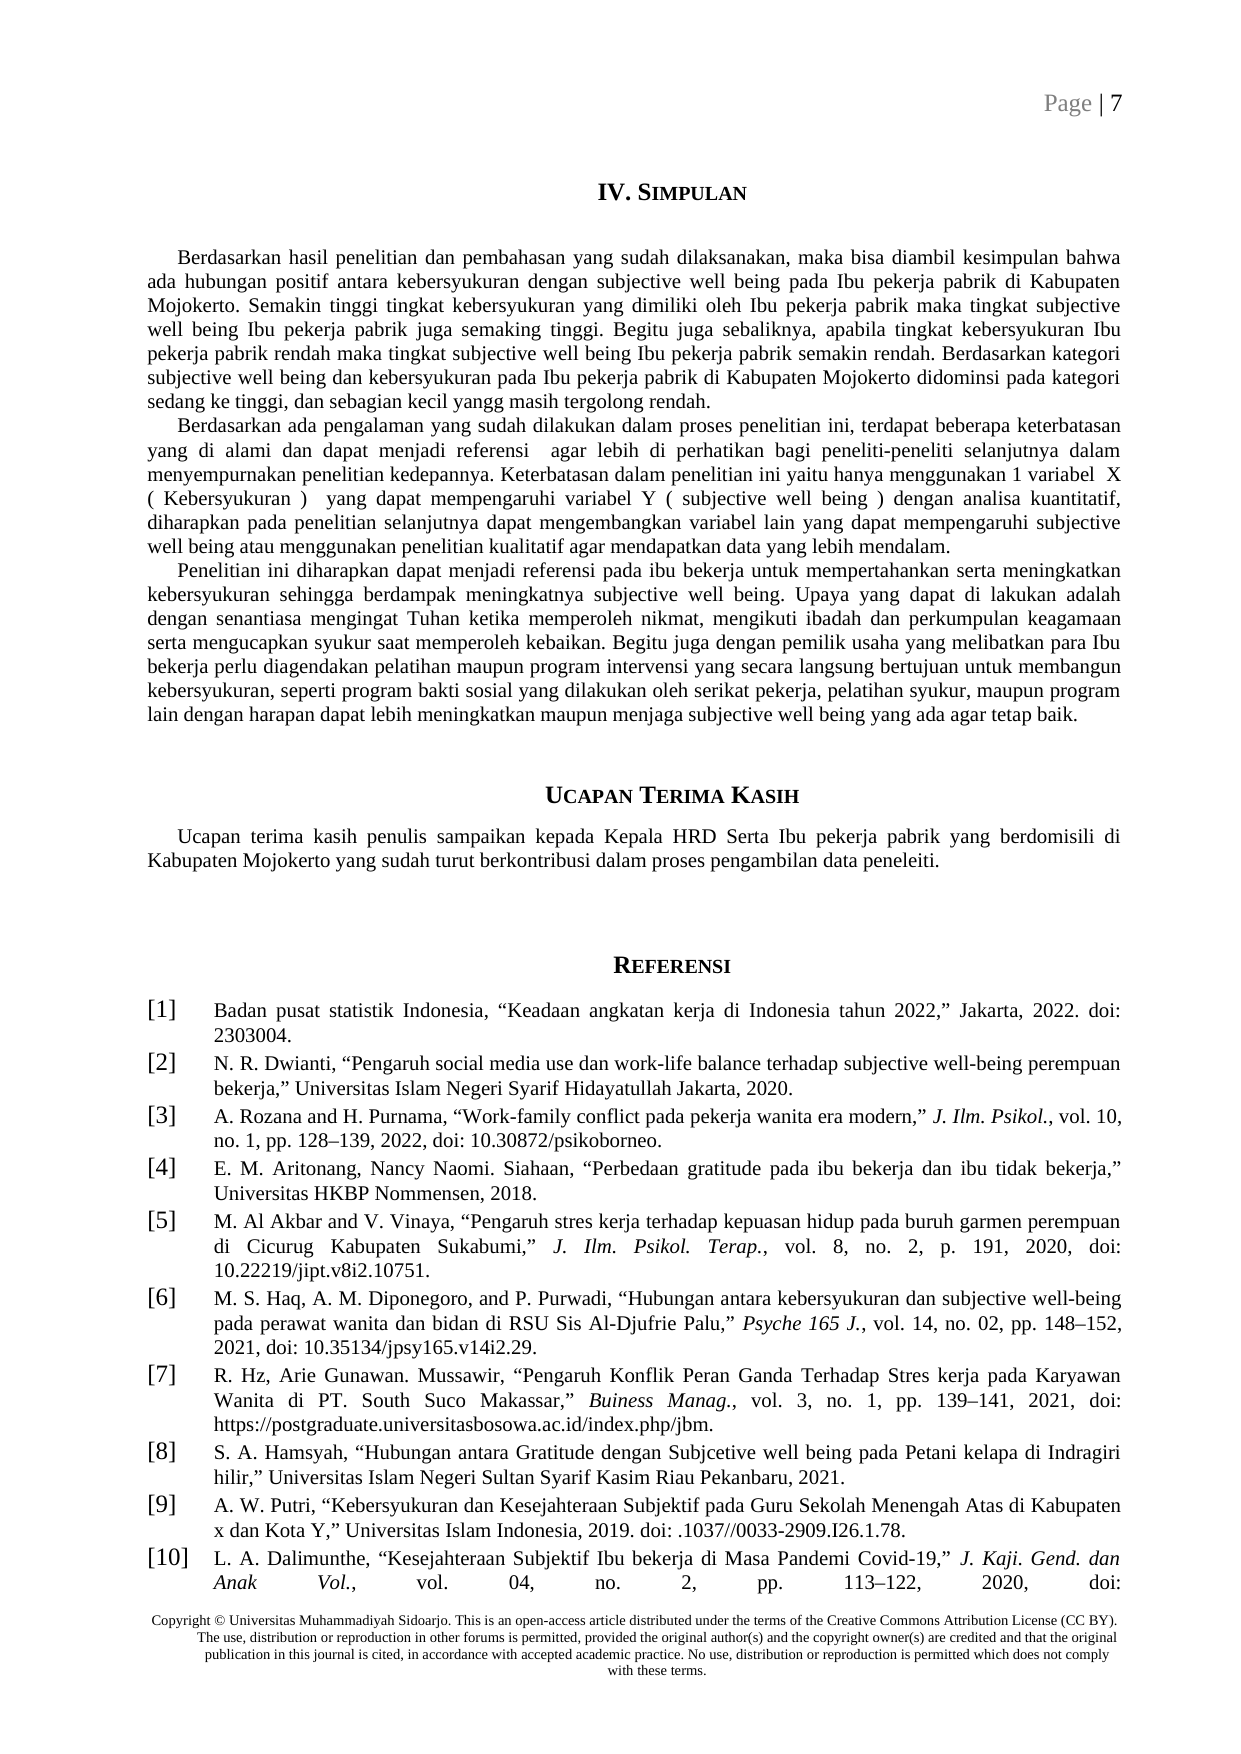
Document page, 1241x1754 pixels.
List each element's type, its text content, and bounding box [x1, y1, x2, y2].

text [1] Badan pusat statistik Indonesia, “Keadaan angkatan kerja di Indonesia tahun 2022,” Jakarta, 2022. doi: 2303004. [147, 994, 1122, 1047]
text [3] A. Rozana and H. Purnama, “Work-family conflict pada pekerja wanita era modern,” J. Ilm. Psikol., vol. 10, no. 1, pp. 128–139, 2022, doi: 10.30872/psikoborneo. [147, 1100, 1122, 1152]
text [7] R. Hz, Arie Gunawan. Mussawir, “Pengaruh Konflik Peran Ganda Terhadap Stres kerja pada Karyawan Wanita di PT. South Suco Makassar,” Buiness Manag., vol. 3, no. 1, pp. 139–141, 2021, doi: https://postgraduate.universitasbosowa.ac.id/index.php/jbm. [147, 1359, 1122, 1436]
text Berdasarkan hasil penelitian dan pembahasan yang sudah dilaksanakan, maka bisa diambil kesimpulan bahwa ada hubungan positif antara kebersyukuran dengan subjective well being pada Ibu pekerja pabrik di Kabupaten Mojokerto. Semakin tinggi tingkat kebersyukuran yang dimiliki oleh Ibu pekerja pabrik maka tingkat subjective well being Ibu pekerja pabrik juga semaking tinggi. Begitu juga sebaliknya, apabila tingkat kebersyukuran Ibu pekerja pabrik rendah maka tingkat subjective well being Ibu pekerja pabrik semakin rendah. Berdasarkan kategori subjective well being dan kebersyukuran pada Ibu pekerja pabrik di Kabupaten Mojokerto didominsi pada kategori sedang ke tinggi, dan sebagian kecil yangg masih tergolong rendah. [147, 245, 1122, 413]
text [6] M. S. Haq, A. M. Diponegoro, and P. Purwadi, “Hubungan antara kebersyukuran dan subjective well-being pada perawat wanita dan bidan di RSU Sis Al-Djufrie Palu,” Psyche 165 J., vol. 14, no. 02, pp. 148–152, 2021, doi: 10.35134/jpsy165.v14i2.29. [147, 1282, 1122, 1359]
text [2] N. R. Dwianti, “Pengaruh social media use dan work-life balance terhadap subjective well-being perempuan bekerja,” Universitas Islam Negeri Syarif Hidayatullah Jakarta, 2020. [147, 1047, 1122, 1100]
subtitle Ucapan Terima Kasih [147, 780, 1122, 809]
text [4] E. M. Aritonang, Nancy Naomi. Siahaan, “Perbedaan gratitude pada ibu bekerja dan ibu tidak bekerja,” Universitas HKBP Nommensen, 2018. [147, 1152, 1122, 1205]
text Ucapan terima kasih penulis sampaikan kepada Kepala HRD Serta Ibu pekerja pabrik yang berdomisili di Kabupaten Mojokerto yang sudah turut berkontribusi dalam proses pengambilan data peneleiti. [147, 824, 1122, 872]
text Berdasarkan ada pengalaman yang sudah dilakukan dalam proses penelitian ini, terdapat beberapa keterbatasan yang di alami dan dapat menjadi referensi agar lebih di perhatikan bagi peneliti-peneliti selanjutnya dalam menyempurnakan penelitian kedepannya. Keterbatasan dalam penelitian ini yaitu hanya menggunakan 1 variabel X ( Kebersyukuran ) yang dapat mempengaruhi variabel Y ( subjective well being ) dengan analisa kuantitatif, diharapkan pada penelitian selanjutnya dapat mengembangkan variabel lain yang dapat mempengaruhi subjective well being atau menggunakan penelitian kualitatif agar mendapatkan data yang lebih mendalam. [147, 413, 1122, 558]
text [5] M. Al Akbar and V. Vinaya, “Pengaruh stres kerja terhadap kepuasan hidup pada buruh garmen perempuan di Cicurug Kabupaten Sukabumi,” J. Ilm. Psikol. Terap., vol. 8, no. 2, p. 191, 2020, doi: 10.22219/jipt.v8i2.10751. [147, 1205, 1122, 1282]
text [9] A. W. Putri, “Kebersyukuran dan Kesejahteraan Subjektif pada Guru Sekolah Menengah Atas di Kabupaten x dan Kota Y,” Universitas Islam Indonesia, 2019. doi: .1037//0033-2909.I26.1.78. [147, 1489, 1122, 1542]
text Penelitian ini diharapkan dapat menjadi referensi pada ibu bekerja untuk mempertahankan serta meningkatkan kebersyukuran sehingga berdampak meningkatnya subjective well being. Upaya yang dapat di lakukan adalah dengan senantiasa mengingat Tuhan ketika memperoleh nikmat, mengikuti ibadah dan perkumpulan keagamaan serta mengucapkan syukur saat memperoleh kebaikan. Begitu juga dengan pemilik usaha yang melibatkan para Ibu bekerja perlu diagendakan pelatihan maupun program intervensi yang secara langsung bertujuan untuk membangun kebersyukuran, seperti program bakti sosial yang dilakukan oleh serikat pekerja, pelatihan syukur, maupun program lain dengan harapan dapat lebih meningkatkan maupun menjaga subjective well being yang ada agar tetap baik. [147, 558, 1122, 726]
subtitle IV. Simpulan [147, 177, 1122, 206]
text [147, 1542, 1122, 1594]
text [8] S. A. Hamsyah, “Hubungan antara Gratitude dengan Subjcetive well being pada Petani kelapa di Indragiri hilir,” Universitas Islam Negeri Sultan Syarif Kasim Riau Pekanbaru, 2021. [147, 1436, 1122, 1489]
subtitle Referensi [147, 950, 1122, 979]
